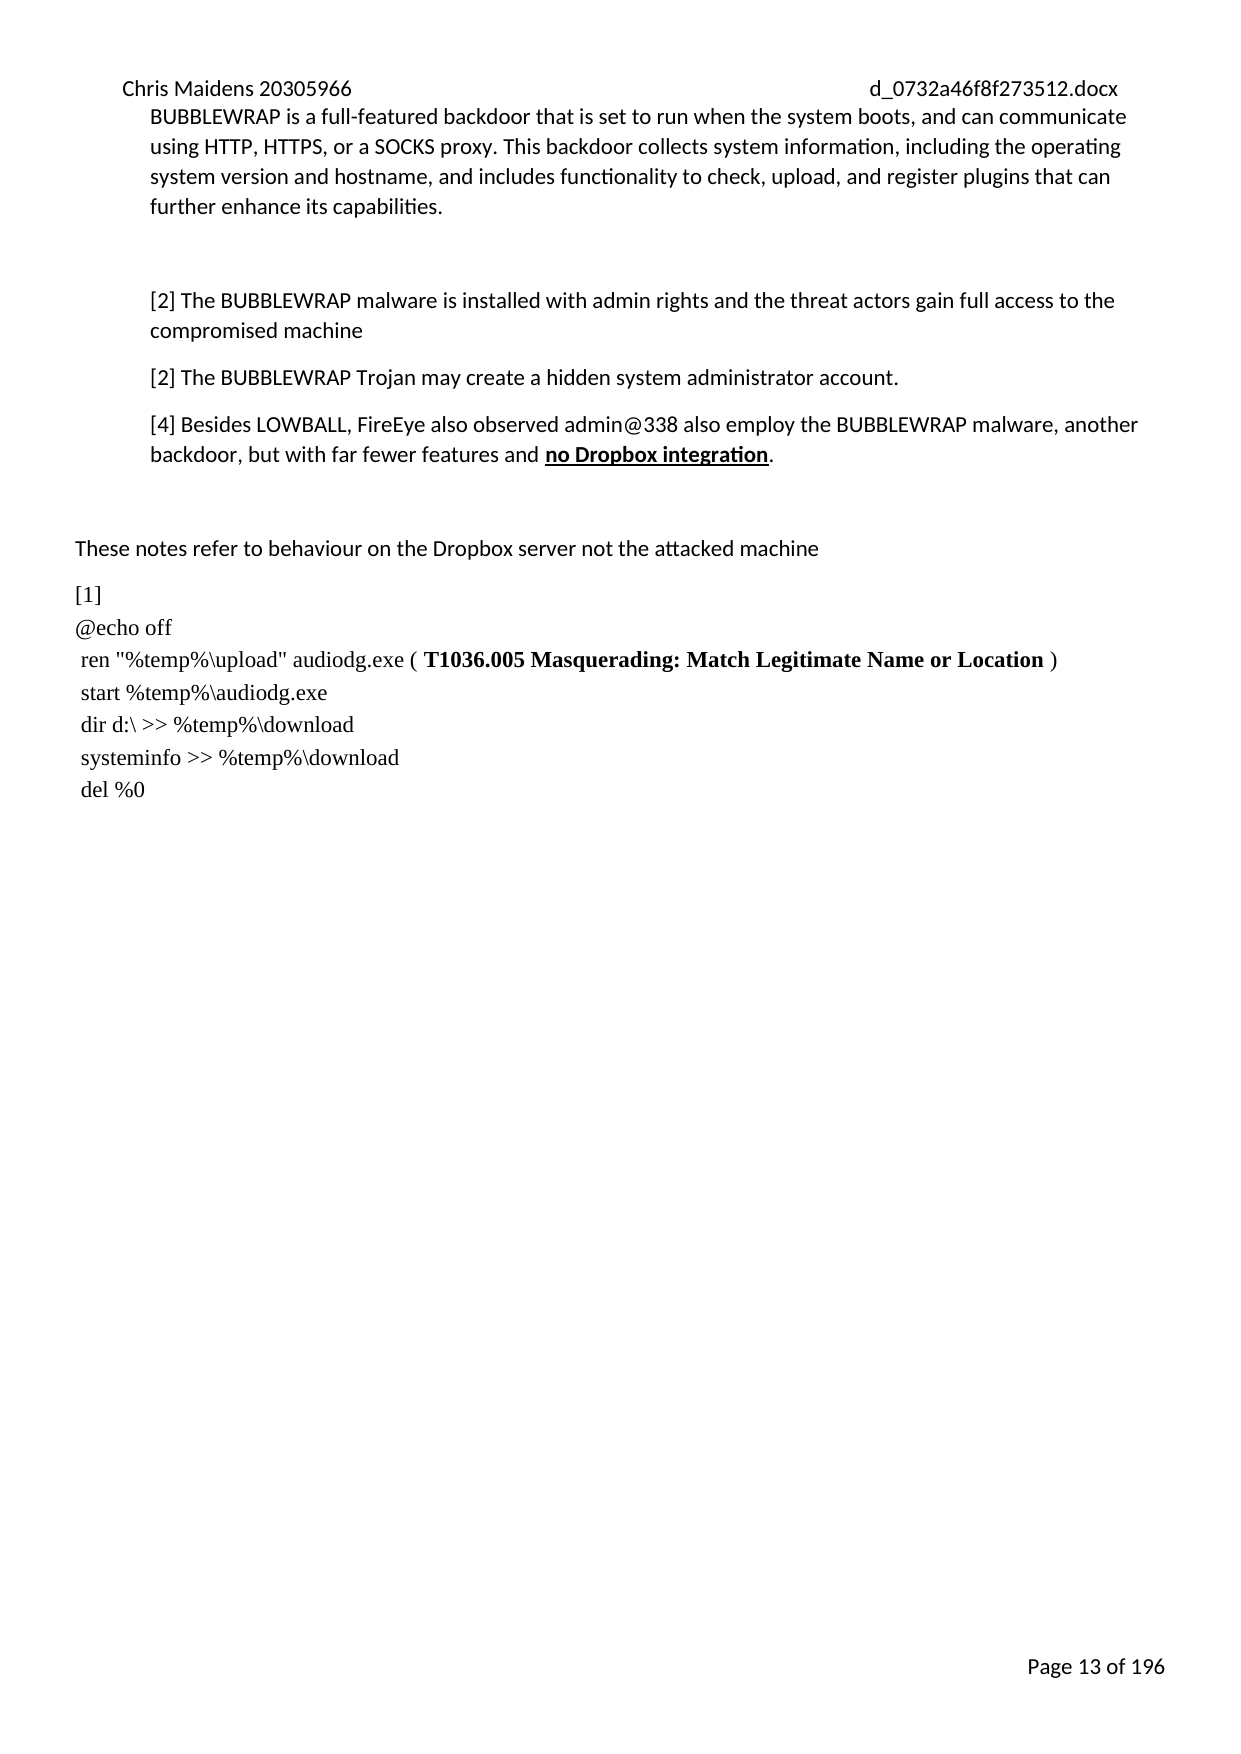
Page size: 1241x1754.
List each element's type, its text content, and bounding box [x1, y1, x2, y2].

text ren "%temp%\upload" audiodg.exe ( T1036.005 Masquerading: Match Legitimate Name or Location ) [75, 646, 1165, 672]
text These notes refer to behaviour on the Dropbox server not the attacked machine [75, 534, 1165, 562]
text BUBBLEWRAP is a full-featured backdoor that is set to run when the system boots, and can communicate using HTTP, HTTPS, or a SOCKS proxy. This backdoor collects system information, including the operating system version and hostname, and includes functionality to check, upload, and register plugins that can further enhance its capabilities. [150, 102, 1165, 220]
text [2] The BUBBLEWRAP Trojan may create a hidden system administrator account. [150, 363, 1165, 391]
text systeminfo >> %temp%\download [75, 744, 1165, 770]
text [1] [75, 581, 1165, 607]
text [2] The BUBBLEWRAP malware is installed with admin rights and the threat actors gain full access to the compromised machine [150, 286, 1165, 344]
text dir d:\ >> %temp%\download [75, 711, 1165, 738]
text del %0 [75, 777, 1165, 803]
text start %temp%\audiodg.exe [75, 679, 1165, 705]
text @echo off [75, 613, 1165, 640]
text [4] Besides LOWBALL, FireEye also observed admin@338 also employ the BUBBLEWRAP malware, another backdoor, but with far fewer features and no Dropbox integration. [150, 410, 1165, 468]
